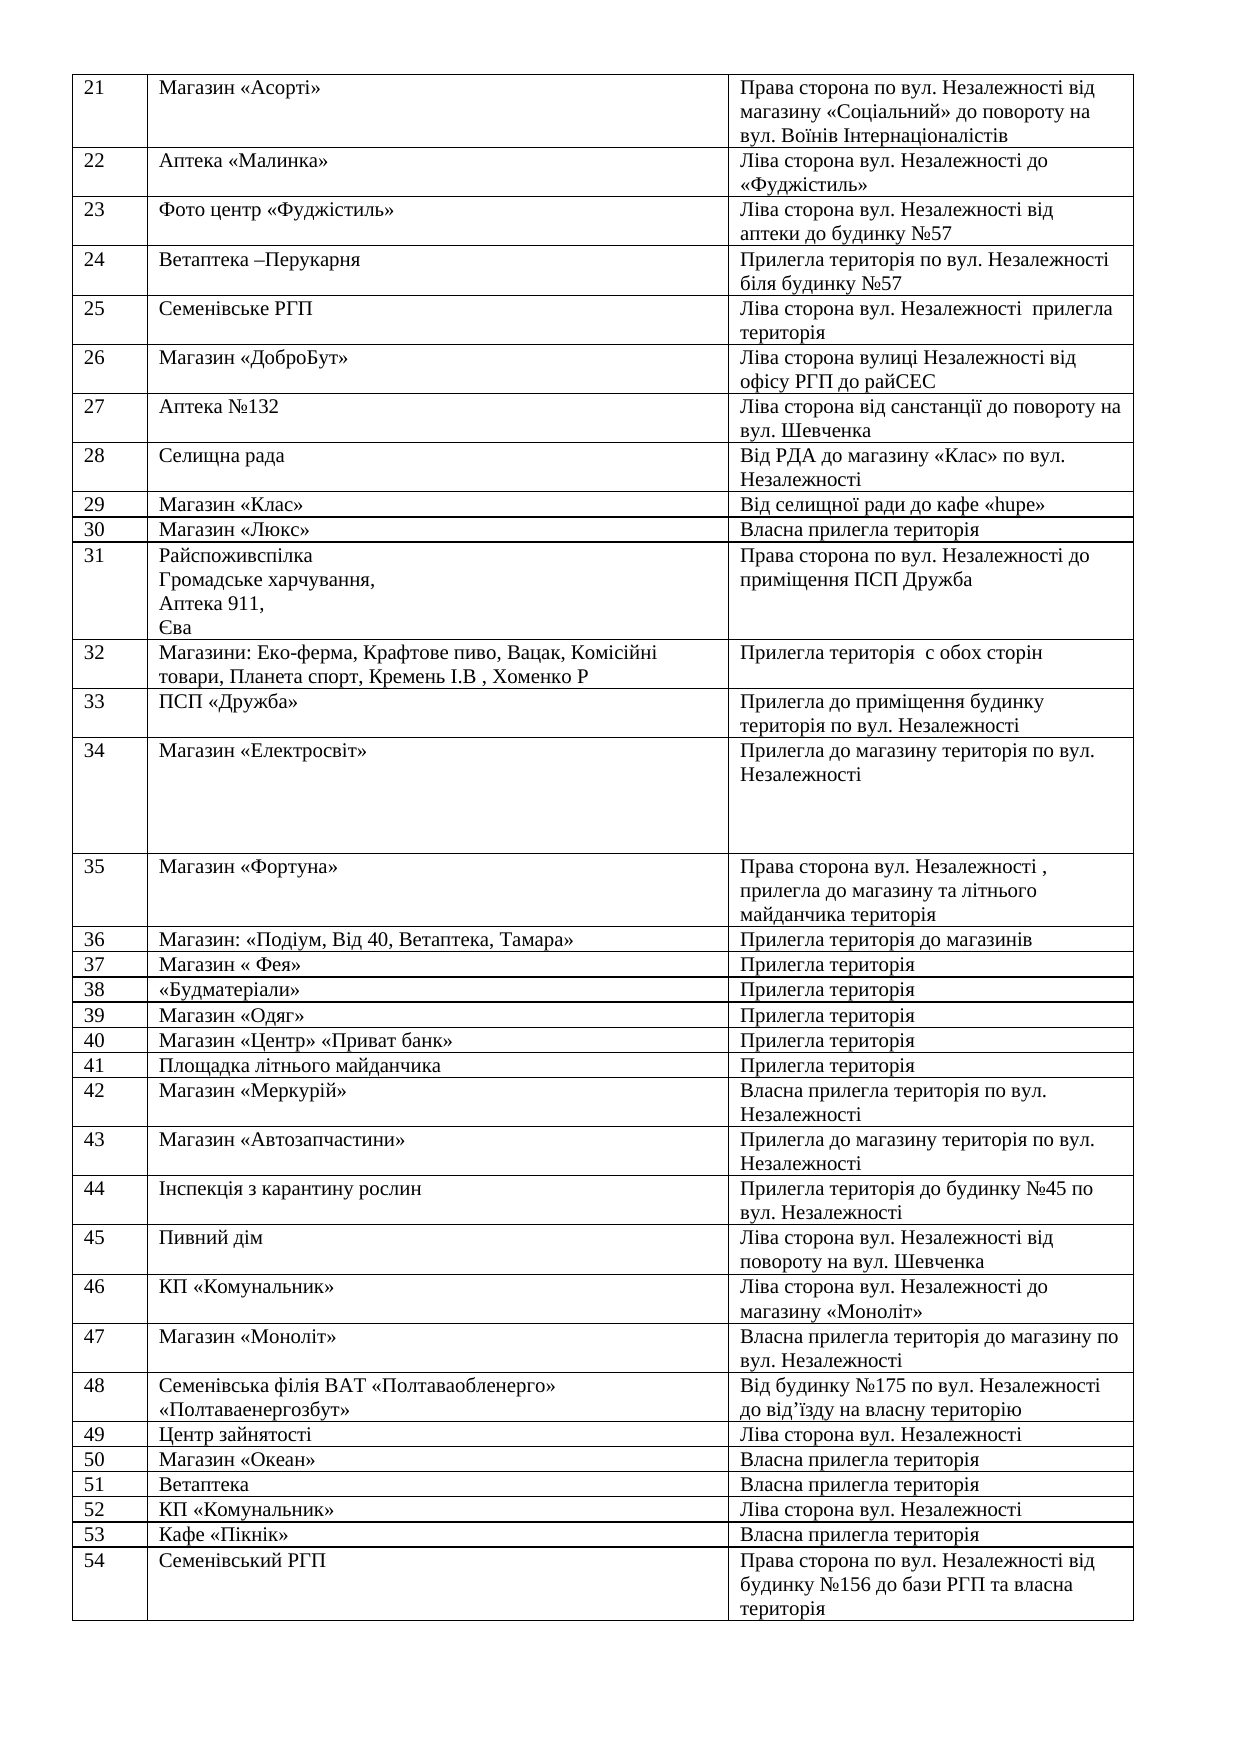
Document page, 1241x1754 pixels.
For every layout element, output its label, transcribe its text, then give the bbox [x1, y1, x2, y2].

table_cell 27 [73, 394, 147, 442]
table_cell Від селищної ради до кафе «hupe» [729, 492, 1133, 516]
table_cell КП «Комунальник» [148, 1497, 728, 1521]
table_cell 26 [73, 345, 147, 393]
table_cell 24 [73, 246, 147, 294]
table_cell Інспекція з карантину рослин [148, 1176, 728, 1224]
table_cell Прилегла територія [729, 952, 1133, 976]
table_cell Власна прилегла територія [729, 1447, 1133, 1471]
table_cell Права сторона вул. Незалежності , прилегла до магазину та літнього майданчика територія [729, 854, 1133, 926]
table_cell 41 [73, 1053, 147, 1077]
table_cell 43 [73, 1127, 147, 1175]
table_cell Магазин «Клас» [148, 492, 728, 516]
table_cell 33 [73, 689, 147, 737]
table_cell Магазин « Фея» [148, 952, 728, 976]
table_cell Магазин «Одяг» [148, 1003, 728, 1027]
table_cell 38 [73, 978, 147, 1001]
table_cell 54 [73, 1548, 147, 1620]
table_cell Магазин: «Подіум, Від 40, Ветаптека, Тамара» [148, 927, 728, 951]
table_cell Ветаптека –Перукарня [148, 246, 728, 294]
table_cell 48 [73, 1373, 147, 1421]
table_cell 25 [73, 296, 147, 344]
table_cell 29 [73, 492, 147, 516]
table_cell 51 [73, 1472, 147, 1496]
table_cell 23 [73, 197, 147, 245]
table_cell 42 [73, 1078, 147, 1126]
table_cell Прилегла територія с обох сторін [729, 640, 1133, 688]
table_cell Ліва сторона вул. Незалежності від повороту на вул. Шевченка [729, 1225, 1133, 1273]
table_cell 53 [73, 1523, 147, 1546]
table_cell 40 [73, 1028, 147, 1052]
table_cell 50 [73, 1447, 147, 1471]
table_cell Магазин «Фортуна» [148, 854, 728, 926]
table_cell Прилегла територія до магазинів [729, 927, 1133, 951]
table_cell Власна прилегла територія до магазину по вул. Незалежності [729, 1324, 1133, 1372]
table_cell 36 [73, 927, 147, 951]
table_cell Від РДА до магазину «Клас» по вул. Незалежності [729, 443, 1133, 491]
table_cell Магазини: Еко-ферма, Крафтове пиво, Вацак, Комісійні товари, Планета спорт, Кремень І.В , Хоменко Р [148, 640, 728, 688]
table_cell 37 [73, 952, 147, 976]
table_cell «Будматеріали» [148, 978, 728, 1001]
table_cell Магазин «ДоброБут» [148, 345, 728, 393]
table_cell Права сторона по вул. Незалежності до приміщення ПСП Дружба [729, 543, 1133, 639]
table_cell Центр зайнятості [148, 1422, 728, 1446]
table_cell 46 [73, 1275, 147, 1323]
table_cell Магазин «Електросвіт» [148, 738, 728, 853]
table_cell 31 [73, 543, 147, 639]
table_cell Магазин «Автозапчастини» [148, 1127, 728, 1175]
table_cell Ліва сторона вул. Незалежності прилегла територія [729, 296, 1133, 344]
table_cell Власна прилегла територія по вул. Незалежності [729, 1078, 1133, 1126]
table_cell Аптека «Малинка» [148, 148, 728, 196]
table_cell 32 [73, 640, 147, 688]
table_cell Магазин «Люкс» [148, 518, 728, 541]
table_cell Прилегла територія до будинку №45 по вул. Незалежності [729, 1176, 1133, 1224]
table_cell Пивний дім [148, 1225, 728, 1273]
table_cell Власна прилегла територія [729, 518, 1133, 541]
table_cell 22 [73, 148, 147, 196]
table_cell 30 [73, 518, 147, 541]
table_cell 35 [73, 854, 147, 926]
table_cell Прилегла до магазину територія по вул. Незалежності [729, 738, 1133, 853]
table_cell Селищна рада [148, 443, 728, 491]
table_cell 45 [73, 1225, 147, 1273]
table_cell Аптека №132 [148, 394, 728, 442]
table_cell Прилегла до приміщення будинку територія по вул. Незалежності [729, 689, 1133, 737]
table_cell Ліва сторона вулиці Незалежності від офісу РГП до райСЕС [729, 345, 1133, 393]
table_cell Власна прилегла територія [729, 1472, 1133, 1496]
table_cell Фото центр «Фуджістиль» [148, 197, 728, 245]
table_cell Ліва сторона від санстанції до повороту на вул. Шевченка [729, 394, 1133, 442]
table_cell 34 [73, 738, 147, 853]
table_cell КП «Комунальник» [148, 1275, 728, 1323]
table_cell Семенівське РГП [148, 296, 728, 344]
table_cell Ветаптека [148, 1472, 728, 1496]
table_cell 28 [73, 443, 147, 491]
table_cell Ліва сторона вул. Незалежності від аптеки до будинку №57 [729, 197, 1133, 245]
table_cell Ліва сторона вул. Незалежності до «Фуджістиль» [729, 148, 1133, 196]
table_cell Прилегла територія [729, 1053, 1133, 1077]
table_cell Магазин «Океан» [148, 1447, 728, 1471]
table_cell Прилегла територія по вул. Незалежності біля будинку №57 [729, 246, 1133, 294]
table_cell Кафе «Пікнік» [148, 1523, 728, 1546]
table_cell 47 [73, 1324, 147, 1372]
table_cell 49 [73, 1422, 147, 1446]
table_cell Права сторона по вул. Незалежності від будинку №156 до бази РГП та власна територія [729, 1548, 1133, 1620]
table_cell Ліва сторона вул. Незалежності [729, 1497, 1133, 1521]
table_cell Ліва сторона вул. Незалежності до магазину «Моноліт» [729, 1275, 1133, 1323]
table_cell Площадка літнього майданчика [148, 1053, 728, 1077]
table_cell Райспоживспілка Громадське харчування, Аптека 911, Єва [148, 543, 728, 639]
table_cell Магазин «Моноліт» [148, 1324, 728, 1372]
table_cell Прилегла до магазину територія по вул. Незалежності [729, 1127, 1133, 1175]
table_cell ПСП «Дружба» [148, 689, 728, 737]
table_cell Семенівський РГП [148, 1548, 728, 1620]
table_cell Прилегла територія [729, 1028, 1133, 1052]
table_cell 52 [73, 1497, 147, 1521]
table_cell Прилегла територія [729, 978, 1133, 1001]
table_cell 39 [73, 1003, 147, 1027]
table_cell Прилегла територія [729, 1003, 1133, 1027]
table_cell Ліва сторона вул. Незалежності [729, 1422, 1133, 1446]
table_cell Магазин «Меркурій» [148, 1078, 728, 1126]
table_cell Семенівська філія ВАТ «Полтаваобленерго» «Полтаваенергозбут» [148, 1373, 728, 1421]
table_cell Від будинку №175 по вул. Незалежності до від’їзду на власну територію [729, 1373, 1133, 1421]
table_cell 21 [73, 75, 147, 147]
table_cell Права сторона по вул. Незалежності від магазину «Соціальний» до повороту на вул. Воїнів Інтернаціоналістів [729, 75, 1133, 147]
table_cell Магазин «Асорті» [148, 75, 728, 147]
table_cell Власна прилегла територія [729, 1523, 1133, 1546]
table_cell Магазин «Центр» «Приват банк» [148, 1028, 728, 1052]
table_cell 44 [73, 1176, 147, 1224]
